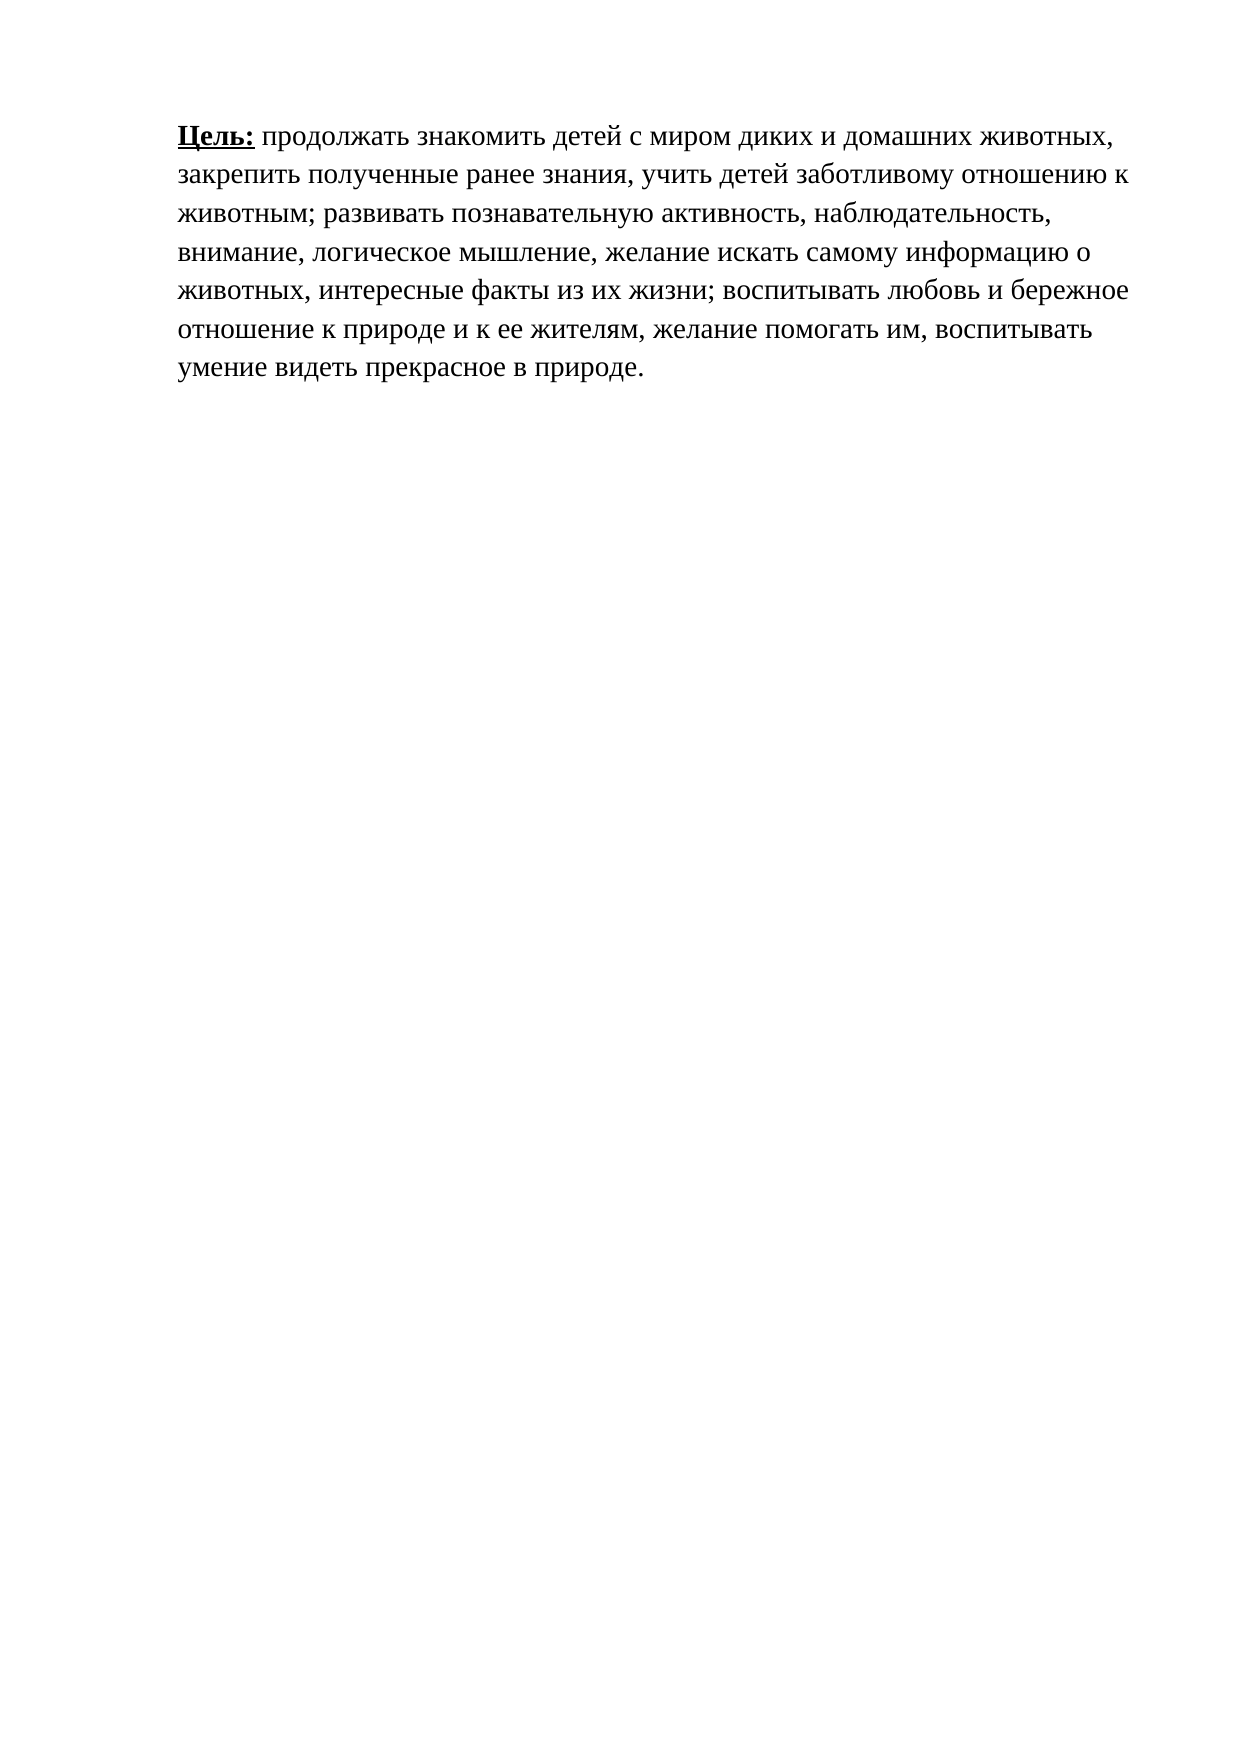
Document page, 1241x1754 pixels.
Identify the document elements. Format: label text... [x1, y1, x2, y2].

text Цель: продолжать знакомить детей с миром диких и домашних животных, закрепить полученные ранее знания, учить детей заботливому отношению к животным; развивать познавательную активность, наблюдательность, внимание, логическое мышление, желание искать самому информацию о животных, интересные факты из их жизни; воспитывать любовь и бережное отношение к природе и к ее жителям, желание помогать им, воспитывать умение видеть прекрасное в природе. [177, 118, 1152, 383]
